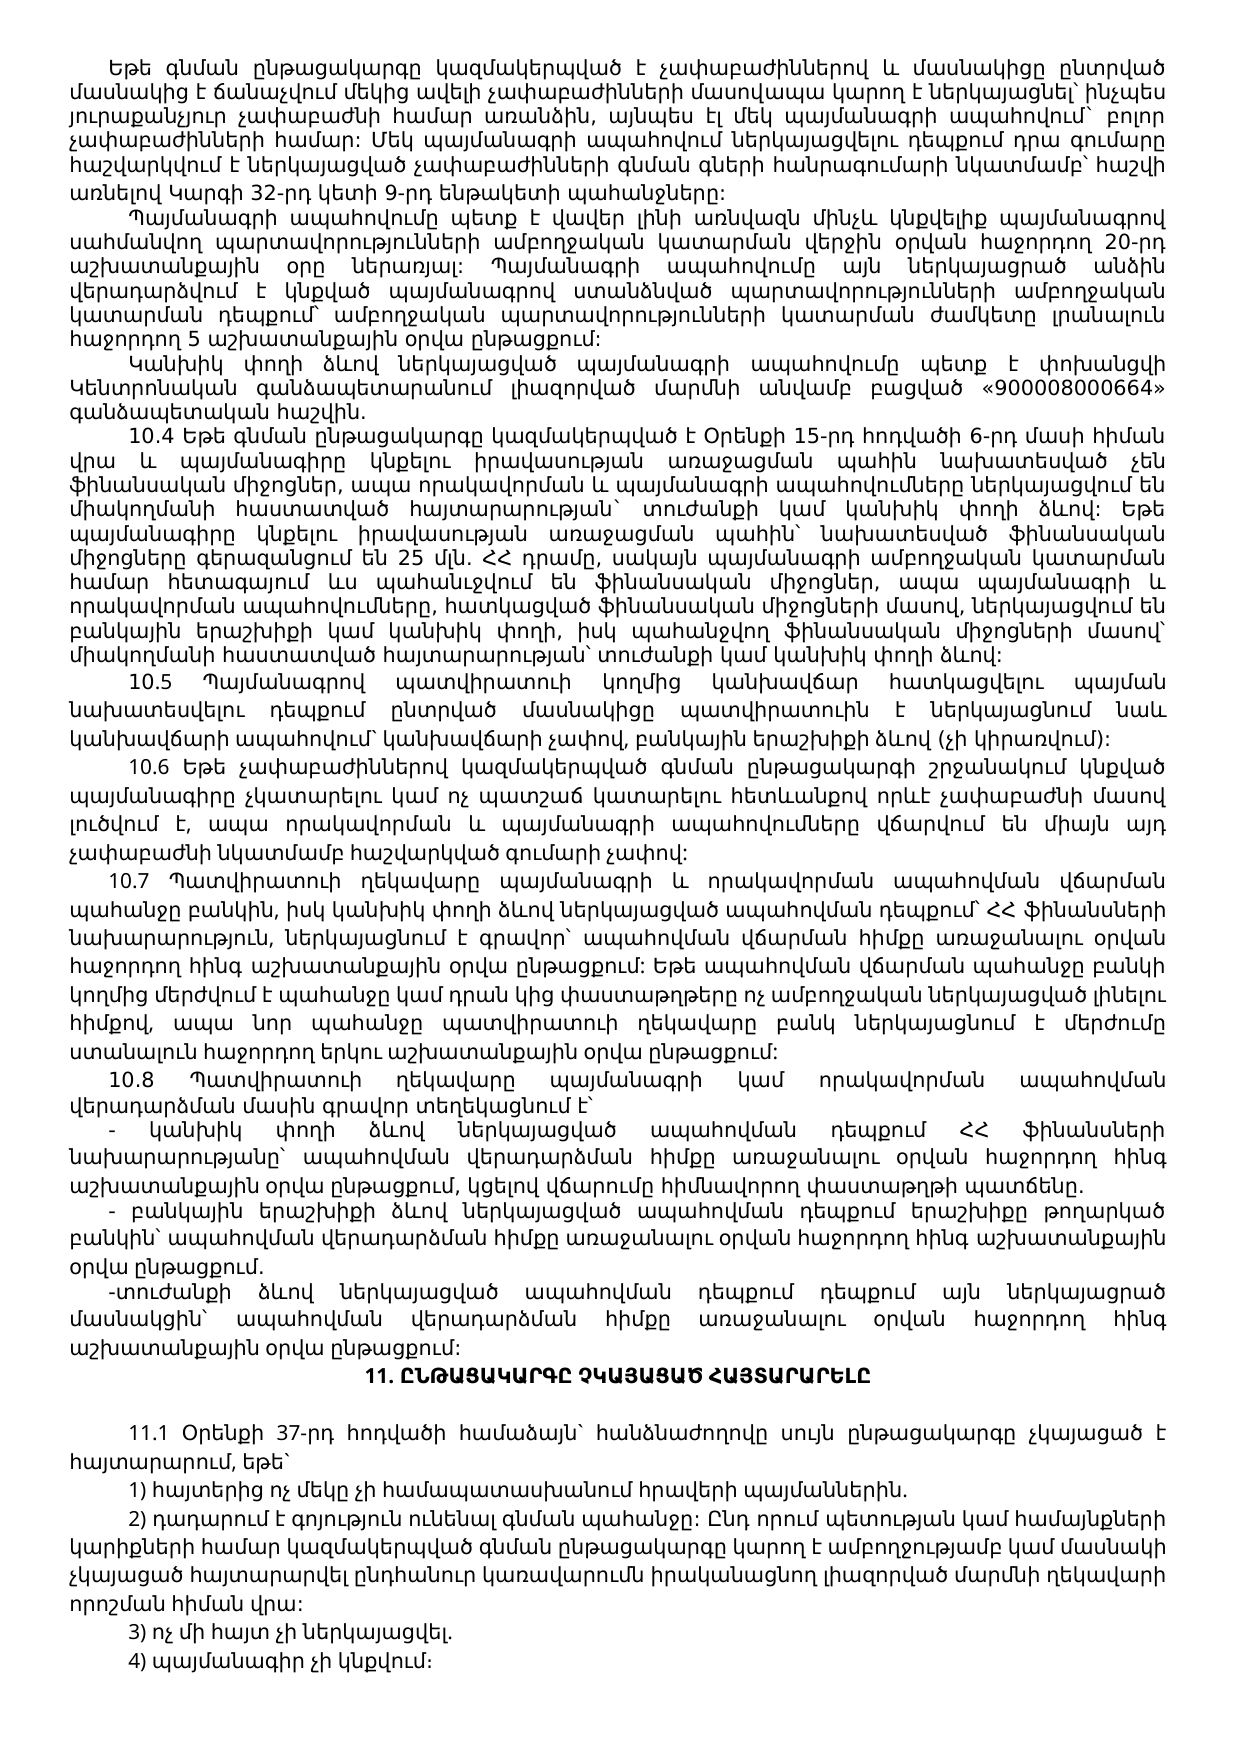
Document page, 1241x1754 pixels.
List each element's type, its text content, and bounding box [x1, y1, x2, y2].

text 11. ԸՆԹԱՑԱԿԱՐԳԸ ՉԿԱՅԱՑԱԾ ՀԱՅՏԱՐԱՐԵԼԸ [69, 1361, 1167, 1390]
text Կանխիկ փողի ձևով ներկայացված պայմանագրի ապահովումը պետք է փոխանցվի Կենտրոնական գանձապետարանում լիազորված մարմնի անվամբ բացված «900008000664» գանձապետական հաշվին. [69, 352, 1167, 424]
text 10.7 Պատվիրատուի ղեկավարը պայմանագրի և որակավորման ապահովման վճարման պահանջը բանկին, իսկ կանխիկ փողի ձևով ներկայացված ապահովման դեպքում՝ ՀՀ ֆինանսների նախարարություն, ներկայացնում է գրավոր՝ ապահովման վճարման հիմքը առաջանալու օրվան հաջորդող հինգ աշխատանքային օրվա ընթացքում: Եթե ապահովման վճարման պահանջը բանկի կողմից մերժվում է պահանջը կամ դրան կից փաստաթղթերը ոչ ամբողջական ներկայացված լինելու հիմքով, ապա նոր պահանջը պատվիրատուի ղեկավարը բանկ ներկայացնում է մերժումը ստանալուն հաջորդող երկու աշխատանքային օրվա ընթացքում: [69, 866, 1167, 1065]
text 10.4 Եթե գնման ընթացակարգը կազմակերպված է Օրենքի 15-րդ հոդվածի 6-րդ մասի հիման վրա և պայմանագիրը կնքելու իրավասության առաջացման պահին նախատեսված չեն ֆինանսական միջոցներ, ապա որակավորման և պայմանագրի ապահովումները ներկայացվում են միակողմանի հաստատված հայտարարության` տուժանքի կամ կանխիկ փողի ձևով: Եթե պայմանագիրը կնքելու իրավասության առաջացման պահին՝ նախատեսված ֆինանսական միջոցները գերազանցում են 25 մլն. ՀՀ դրամը, սակայն պայմանագրի ամբողջական կատարման համար հետագայում ևս պահանւջվում են ֆինանսական միջոցներ, ապա պայմանագրի և որակավորման ապահովումները, հատկացված ֆինանսական միջոցների մասով, ներկայացվում են բանկային երաշխիքի կամ կանխիկ փողի, իսկ պահանջվող ֆինանսական միջոցների մասով՝ միակողմանի հաստատված հայտարարության՝ տուժանքի կամ կանխիկ փողի ձևով: [69, 424, 1167, 667]
text 11.1 Օրենքի 37-րդ հոդվածի համաձայն` հանձնաժողովը սույն ընթացակարգը չկայացած է հայտարարում, եթե` [69, 1418, 1167, 1475]
text 1) հայտերից ոչ մեկը չի համապատասխանում հրավերի պայմաններին. [69, 1475, 1167, 1504]
text 4) պայմանագիր չի կնքվում։ [69, 1646, 1167, 1674]
text - բանկային երաշխիքի ձևով ներկայացված ապահովման դեպքում երաշխիքը թողարկած բանկին՝ ապահովման վերադարձման հիմքը առաջանալու օրվան հաջորդող հինգ աշխատանքային օրվա ընթացքում. [69, 1199, 1167, 1280]
text Պայմանագրի ապահովումը պետք է վավեր լինի առնվազն մինչև կնքվելիք պայմանագրով սահմանվող պարտավորությունների ամբողջական կատարման վերջին օրվան հաջորդող 20-րդ աշխատանքային օրը ներառյալ: Պայմանագրի ապահովումը այն ներկայացրած անձին վերադարձվում է կնքված պայմանագրով ստանձնված պարտավորությունների ամբողջական կատարման դեպքում՝ ամբողջական պարտավորությունների կատարման ժամկետը լրանալուն հաջորդող 5 աշխատանքային օրվա ընթացքում: [69, 206, 1167, 352]
text Եթե գնման ընթացակարգը կազմակերպված է չափաբաժիններով և մասնակիցը ընտրված մասնակից է ճանաչվում մեկից ավելի չափաբաժինների մասովապա կարող է ներկայացնել՝ ինչպես յուրաքանչյուր չափաբաժնի համար առանձին, այնպես էլ մեկ պայմանագրի ապահովում` բոլոր չափաբաժինների համար: Մեկ պայմանագրի ապահովում ներկայացվելու դեպքում դրա գումարը հաշվարկվում է ներկայացված չափաբաժինների գնման գների հանրագումարի նկատմամբ՝ հաշվի առնելով Կարգի 32-րդ կետի 9-րդ ենթակետի պահանջները: [69, 56, 1167, 206]
text 2) դադարում է գոյություն ունենալ գնման պահանջը: Ընդ որում պետության կամ համայնքների կարիքների համար կազմակերպված գնման ընթացակարգը կարող է ամբողջությամբ կամ մասնակի չկայացած հայտարարվել ընդհանուր կառավարումն իրականացնող լիազորված մարմնի ղեկավարի որոշման հիման վրա: [69, 1504, 1167, 1617]
text -տուժանքի ձևով ներկայացված ապահովման դեպքում դեպքում այն ներկայացրած մասնակցին՝ ապահովման վերադարձման հիմքը առաջանալու օրվան հաջորդող հինգ աշխատանքային օրվա ընթացքում: [69, 1280, 1167, 1361]
text 10.8 Պատվիրատուի ղեկավարը պայմանագրի կամ որակավորման ապահովման վերադարձման մասին գրավոր տեղեկացնում է՝ [69, 1065, 1167, 1118]
text 10.5 Պայմանագրով պատվիրատուի կողմից կանխավճար հատկացվելու պայման նախատեսվելու դեպքում ընտրված մասնակիցը պատվիրատուին է ներկայացնում նաև կանխավճարի ապահովում` կանխավճարի չափով, բանկային երաշխիքի ձևով (չի կիրառվում): [69, 667, 1167, 752]
text 10.6 Եթե չափաբաժիններով կազմակերպված գնման ընթացակարգի շրջանակում կնքված պայմանագիրը չկատարելու կամ ոչ պատշաճ կատարելու հետևանքով որևէ չափաբաժնի մասով լուծվում է, ապա որակավորման և պայմանագրի ապահովումները վճարվում են միայն այդ չափաբաժնի նկատմամբ հաշվարկված գումարի չափով: [69, 752, 1167, 866]
text - կանխիկ փողի ձևով ներկայացված ապահովման դեպքում ՀՀ ֆինանսների նախարարությանը՝ ապահովման վերադարձման հիմքը առաջանալու օրվան հաջորդող հինգ աշխատանքային օրվա ընթացքում, կցելով վճարումը հիմնավորող փաստաթղթի պատճենը. [69, 1118, 1167, 1199]
text 3) ոչ մի հայտ չի ներկայացվել. [69, 1617, 1167, 1646]
